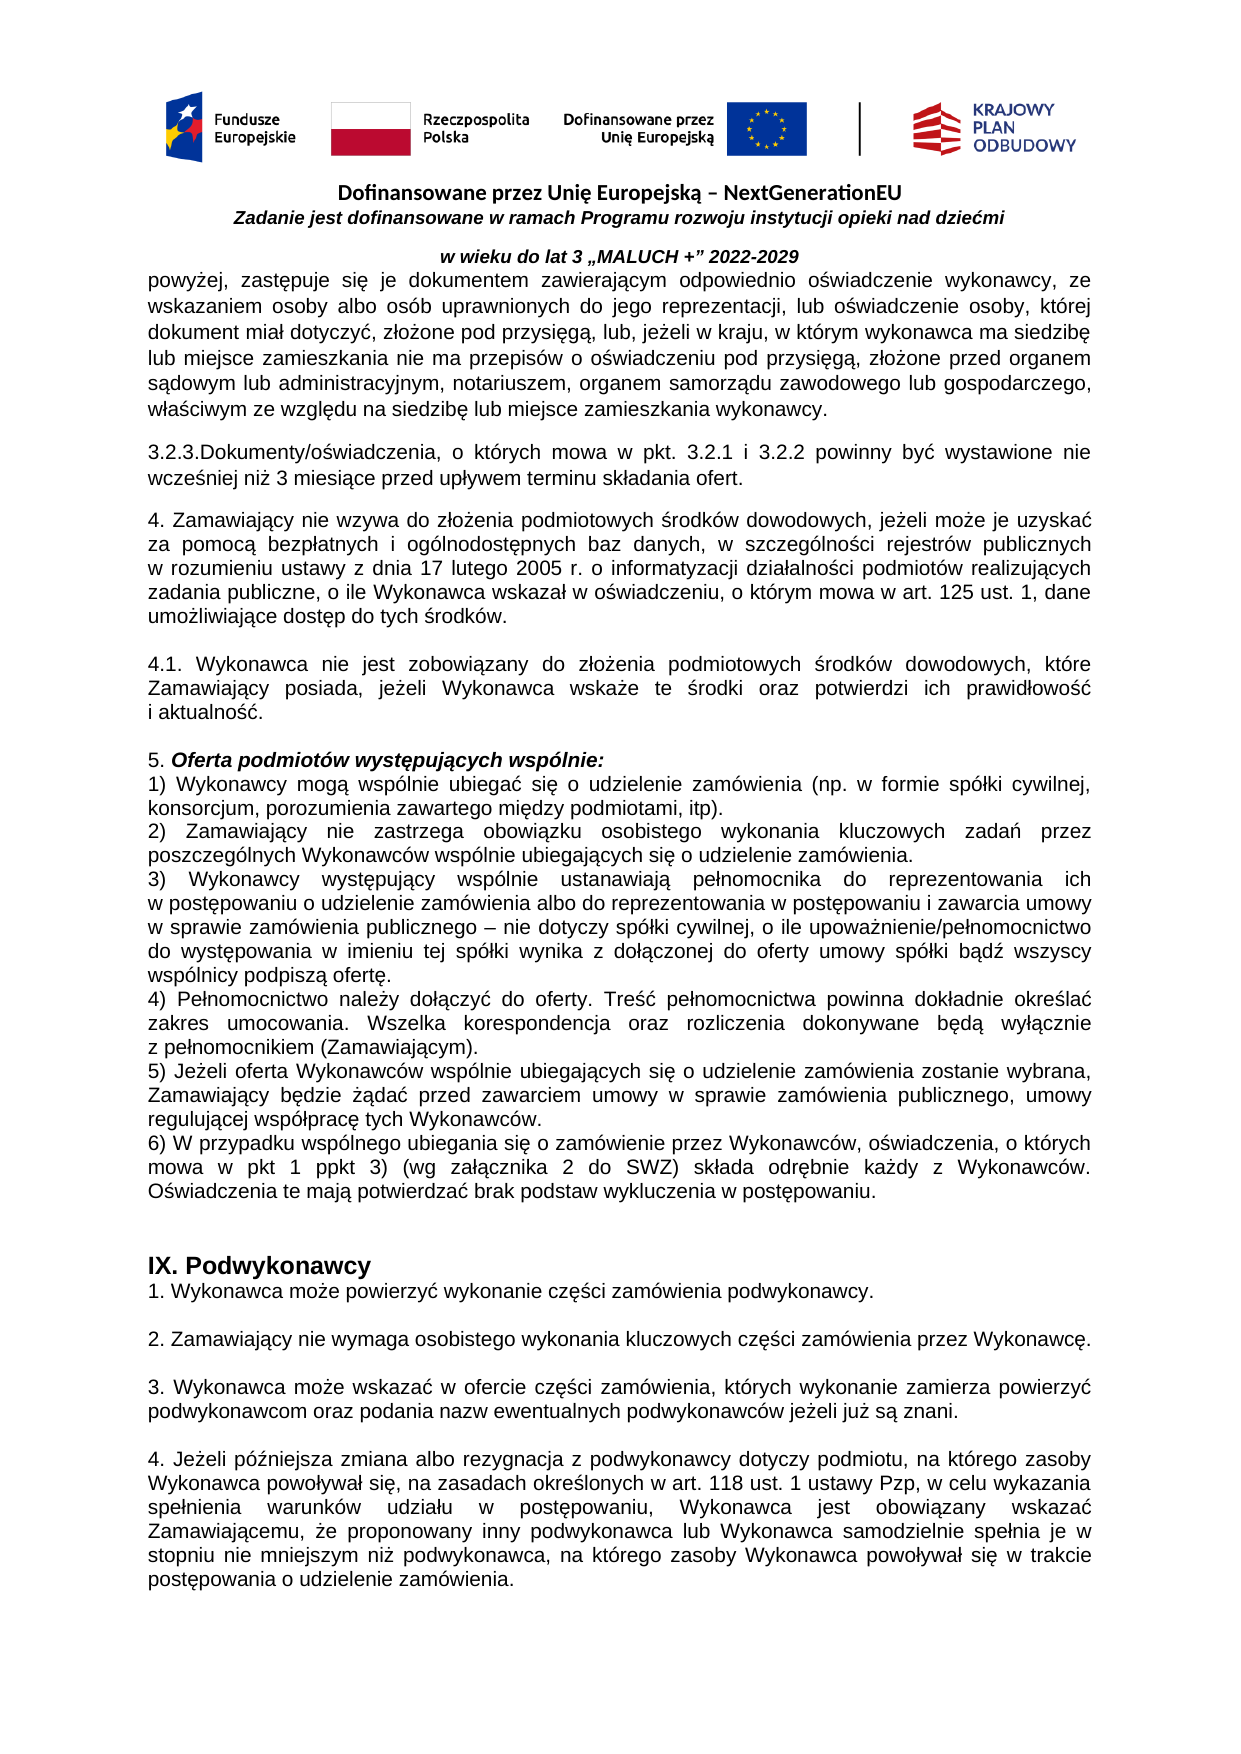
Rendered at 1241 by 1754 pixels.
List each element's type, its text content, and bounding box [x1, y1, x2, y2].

text 2) Zamawiający nie zastrzega obowiązku osobistego wykonania kluczowych zadań przez poszczególnych Wykonawców wspólnie ubiegających się o udzielenie zamówienia. [148, 819, 1093, 867]
text 1. Wykonawca może powierzyć wykonanie części zamówienia podwykonawcy. [148, 1279, 1093, 1303]
text 3) Wykonawcy występujący wspólnie ustanawiają pełnomocnika do reprezentowania ich w postępowaniu o udzielenie zamówienia albo do reprezentowania w postępowaniu i zawarcia umowy w sprawie zamówienia publicznego – nie dotyczy spółki cywilnej, o ile upoważnienie/pełnomocnictwo do występowania w imieniu tej spółki wynika z dołączonej do oferty umowy spółki bądź wszyscy wspólnicy podpiszą ofertę. [148, 867, 1093, 987]
text 4.1. Wykonawca nie jest zobowiązany do złożenia podmiotowych środków dowodowych, które Zamawiający posiada, jeżeli Wykonawca wskaże te środki oraz potwierdzi ich prawidłowość i aktualność. [148, 652, 1093, 723]
text 5. Oferta podmiotów występujących wspólnie: [148, 747, 1093, 771]
text IX. Podwykonawcy [148, 1251, 1093, 1279]
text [148, 268, 1093, 421]
text 2. Zamawiający nie wymaga osobistego wykonania kluczowych części zamówienia przez Wykonawcę. [148, 1327, 1093, 1351]
text 1) Wykonawcy mogą wspólnie ubiegać się o udzielenie zamówienia (np. w formie spółki cywilnej, konsorcjum, porozumienia zawartego między podmiotami, itp). [148, 771, 1093, 819]
text 4. Zamawiający nie wzywa do złożenia podmiotowych środków dowodowych, jeżeli może je uzyskać za pomocą bezpłatnych i ogólnodostępnych baz danych, w szczególności rejestrów publicznych w rozumieniu ustawy z dnia 17 lutego 2005 r. o informatyzacji działalności podmiotów realizujących zadania publiczne, o ile Wykonawca wskazał w oświadczeniu, o którym mowa w art. 125 ust. 1, dane umożliwiające dostęp do tych środków. [148, 508, 1093, 628]
text 4) Pełnomocnictwo należy dołączyć do oferty. Treść pełnomocnictwa powinna dokładnie określać zakres umocowania. Wszelka korespondencja oraz rozliczenia dokonywane będą wyłącznie z pełnomocnikiem (Zamawiającym). [148, 987, 1093, 1059]
text 3.2.3.Dokumenty/oświadczenia, o których mowa w pkt. 3.2.1 i 3.2.2 powinny być wystawione nie wcześniej niż 3 miesiące przed upływem terminu składania ofert. [148, 439, 1093, 489]
text 6) W przypadku wspólnego ubiegania się o zamówienie przez Wykonawców, oświadczenia, o których mowa w pkt 1 ppkt 3) (wg załącznika 2 do SWZ) składa odrębnie każdy z Wykonawców. Oświadczenia te mają potwierdzać brak podstaw wykluczenia w postępowaniu. [148, 1131, 1093, 1203]
text 4. Jeżeli późniejsza zmiana albo rezygnacja z podwykonawcy dotyczy podmiotu, na którego zasoby Wykonawca powoływał się, na zasadach określonych w art. 118 ust. 1 ustawy Pzp, w celu wykazania spełnienia warunków udziału w postępowaniu, Wykonawca jest obowiązany wskazać Zamawiającemu, że proponowany inny podwykonawca lub Wykonawca samodzielnie spełnia je w stopniu nie mniejszym niż podwykonawca, na którego zasoby Wykonawca powoływał się w trakcie postępowania o udzielenie zamówienia. [148, 1447, 1093, 1591]
text 3. Wykonawca może wskazać w ofercie części zamówienia, których wykonanie zamierza powierzyć podwykonawcom oraz podania nazw ewentualnych podwykonawców jeżeli już są znani. [148, 1375, 1093, 1423]
text 5) Jeżeli oferta Wykonawców wspólnie ubiegających się o udzielenie zamówienia zostanie wybrana, Zamawiający będzie żądać przed zawarciem umowy w sprawie zamówienia publicznego, umowy regulującej współpracę tych Wykonawców. [148, 1059, 1093, 1131]
